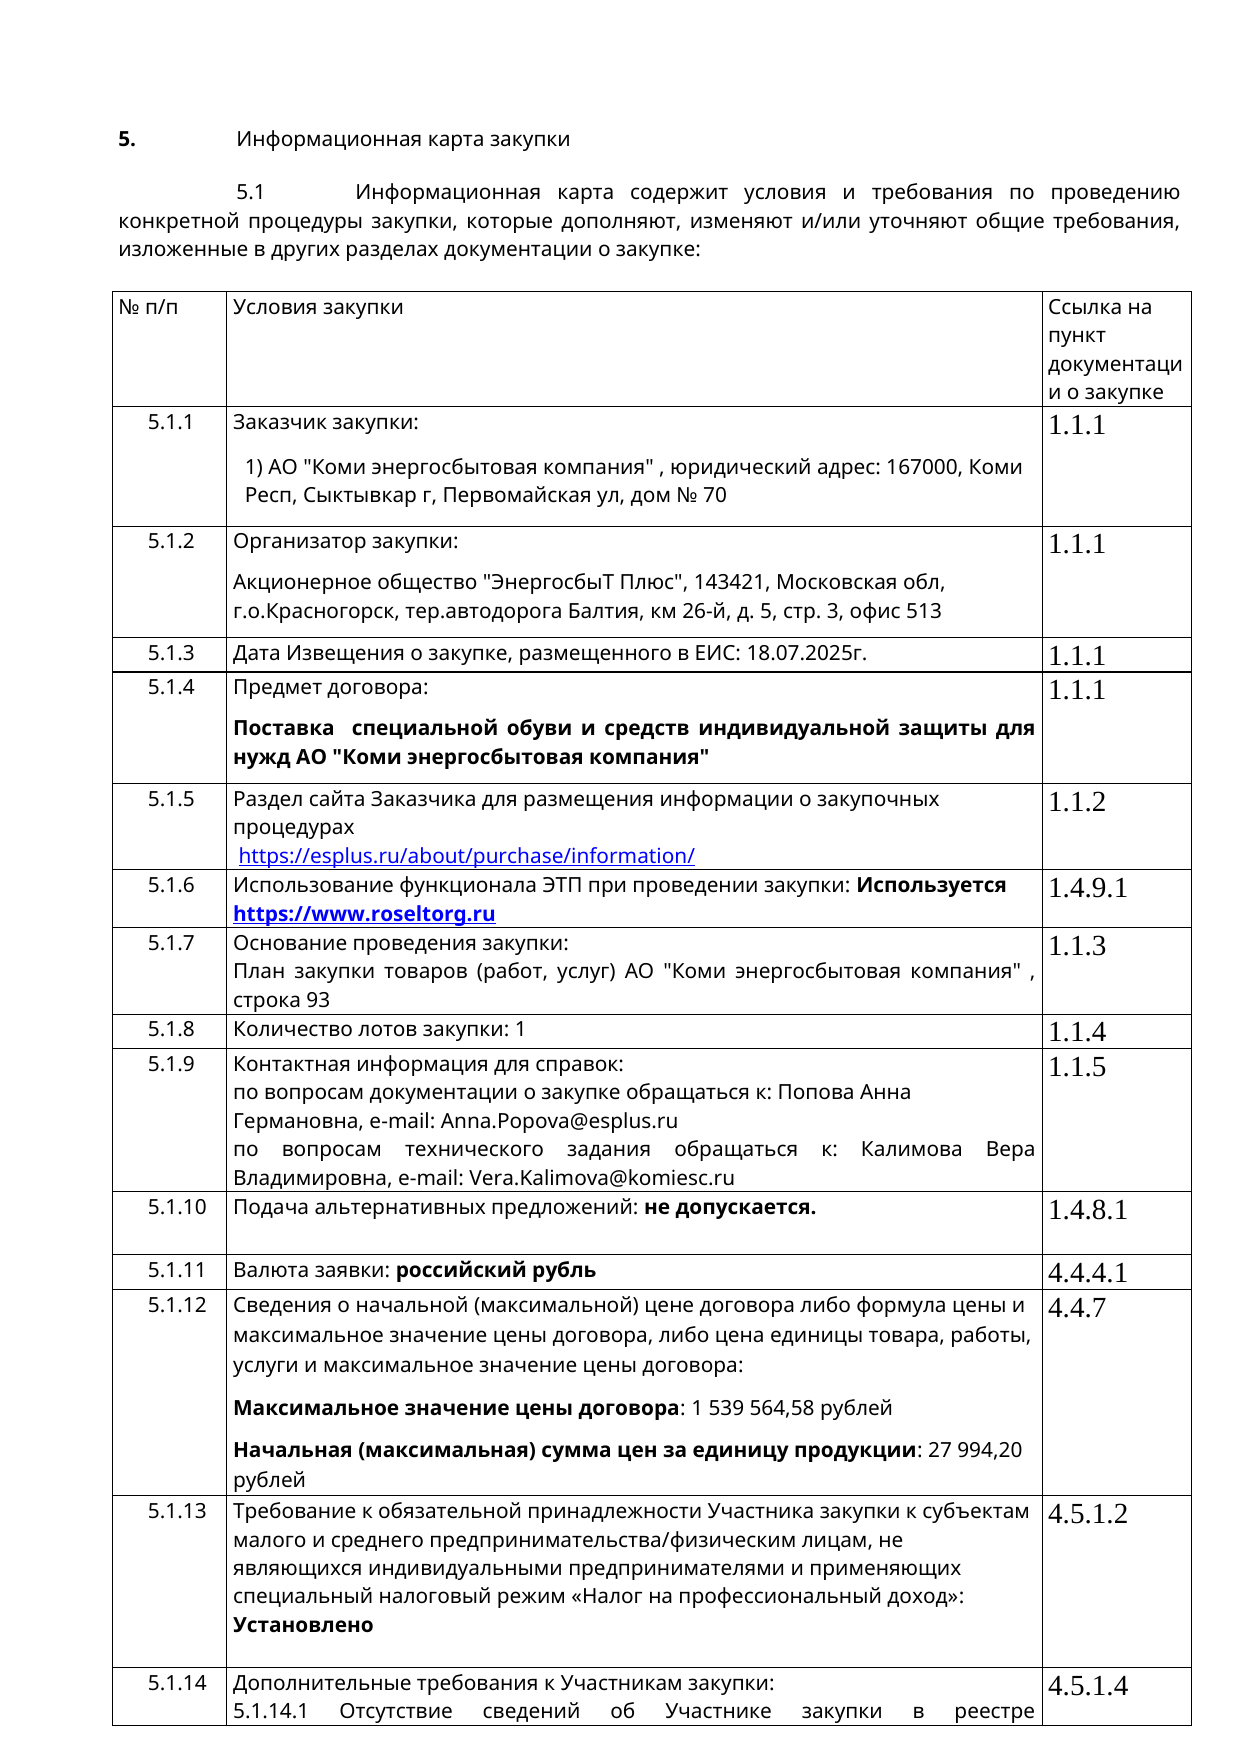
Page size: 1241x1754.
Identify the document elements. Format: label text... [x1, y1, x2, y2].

table_cell 1.1.3 [1043, 928, 1191, 1013]
table_cell 1.4.9.1 [1043, 870, 1191, 927]
table_cell [113, 1015, 226, 1048]
subtitle Информационная карта закупки [118, 124, 1181, 152]
table_cell Раздел сайта Заказчика для размещения информации о закупочных процедурах https://esplus.ru/about/purchase/information/ [227, 784, 1042, 869]
table_cell 1.1.1 [1043, 527, 1191, 637]
table_cell Количество лотов закупки: 1 [227, 1015, 1042, 1048]
table_cell 1.1.2 [1043, 784, 1191, 869]
table_cell [113, 1668, 226, 1725]
table_cell [113, 1049, 226, 1191]
table_cell [113, 527, 226, 637]
table_cell [113, 407, 226, 526]
table_cell [113, 1192, 226, 1254]
table_header Ссылка на пункт документации о закупке [1043, 292, 1191, 406]
table_cell Дата Извещения о закупке, размещенного в ЕИС: 18.07.2025г. [227, 638, 1042, 671]
table_cell 1.1.1 [1043, 407, 1191, 526]
text 5.1 Информационная карта содержит условия и требования по проведению конкретной процедуры закупки, которые дополняют, изменяют и/или уточняют общие требования, изложенные в других разделах документации о закупке: [118, 177, 1181, 263]
table_cell [113, 784, 226, 869]
table_cell Основание проведения закупки: План закупки товаров (работ, услуг) АО "Коми энергосбытовая компания" , строка 93 [227, 928, 1042, 1013]
table_cell 4.5.1.2 [1043, 1496, 1191, 1667]
table_cell Организатор закупки: Акционерное общество "ЭнергосбыТ Плюс", 143421, Московская обл, г.о.Красногорск, тер.автодорога Балтия, км 26-й, д. 5, стр. 3, офис 513 [227, 527, 1042, 637]
table_cell Подача альтернативных предложений: не допускается. [227, 1192, 1042, 1254]
table_cell [113, 928, 226, 1013]
table_cell Сведения о начальной (максимальной) цене договора либо формула цены и максимальное значение цены договора, либо цена единицы товара, работы, услуги и максимальное значение цены договора: Максимальное значение цены договора: 1 539 564,58 рублей Начальная (максимальная) сумма цен за единицу продукции: 27 994,20 рублей [227, 1290, 1042, 1495]
table_cell [113, 1496, 226, 1667]
table_cell [113, 673, 226, 783]
table_cell 4.5.1.4 [1043, 1668, 1191, 1725]
table_cell Использование функционала ЭТП при проведении закупки: Используется https://www.roseltorg.ru [227, 870, 1042, 927]
table_cell 4.4.7 [1043, 1290, 1191, 1495]
table_cell Контактная информация для справок: по вопросам документации о закупке обращаться к: Попова Анна Германовна, e-mail: Anna.Popova@esplus.ru по вопросам технического задания обращаться к: Калимова Вера Владимировна, e-mail: Vera.Kalimova@komiesc.ru [227, 1049, 1042, 1191]
table_cell 1.1.1 [1043, 673, 1191, 783]
table_cell 1.1.1 [1043, 638, 1191, 671]
table_cell Валюта заявки: российский рубль [227, 1255, 1042, 1289]
table_cell Заказчик закупки: 1) АО "Коми энергосбытовая компания" , юридический адрес: 167000, Коми Респ, Сыктывкар г, Первомайская ул, дом № 70 [227, 407, 1042, 526]
table_header Условия закупки [227, 292, 1042, 406]
table_cell Предмет договора: Поставка специальной обуви и средств индивидуальной защиты для нужд АО "Коми энергосбытовая компания" [227, 673, 1042, 783]
table_cell [113, 1255, 226, 1289]
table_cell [227, 1668, 1042, 1725]
table_cell [113, 870, 226, 927]
table_cell [113, 638, 226, 671]
table_cell 1.1.4 [1043, 1015, 1191, 1048]
table_cell 4.4.4.1 [1043, 1255, 1191, 1289]
table_cell [113, 1290, 226, 1495]
table_cell 1.4.8.1 [1043, 1192, 1191, 1254]
table_cell Требование к обязательной принадлежности Участника закупки к субъектам малого и среднего предпринимательства/физическим лицам, не являющихся индивидуальными предпринимателями и применяющих специальный налоговый режим «Налог на профессиональный доход»: Установлено [227, 1496, 1042, 1667]
table_cell 1.1.5 [1043, 1049, 1191, 1191]
table_header № п/п [113, 292, 226, 406]
